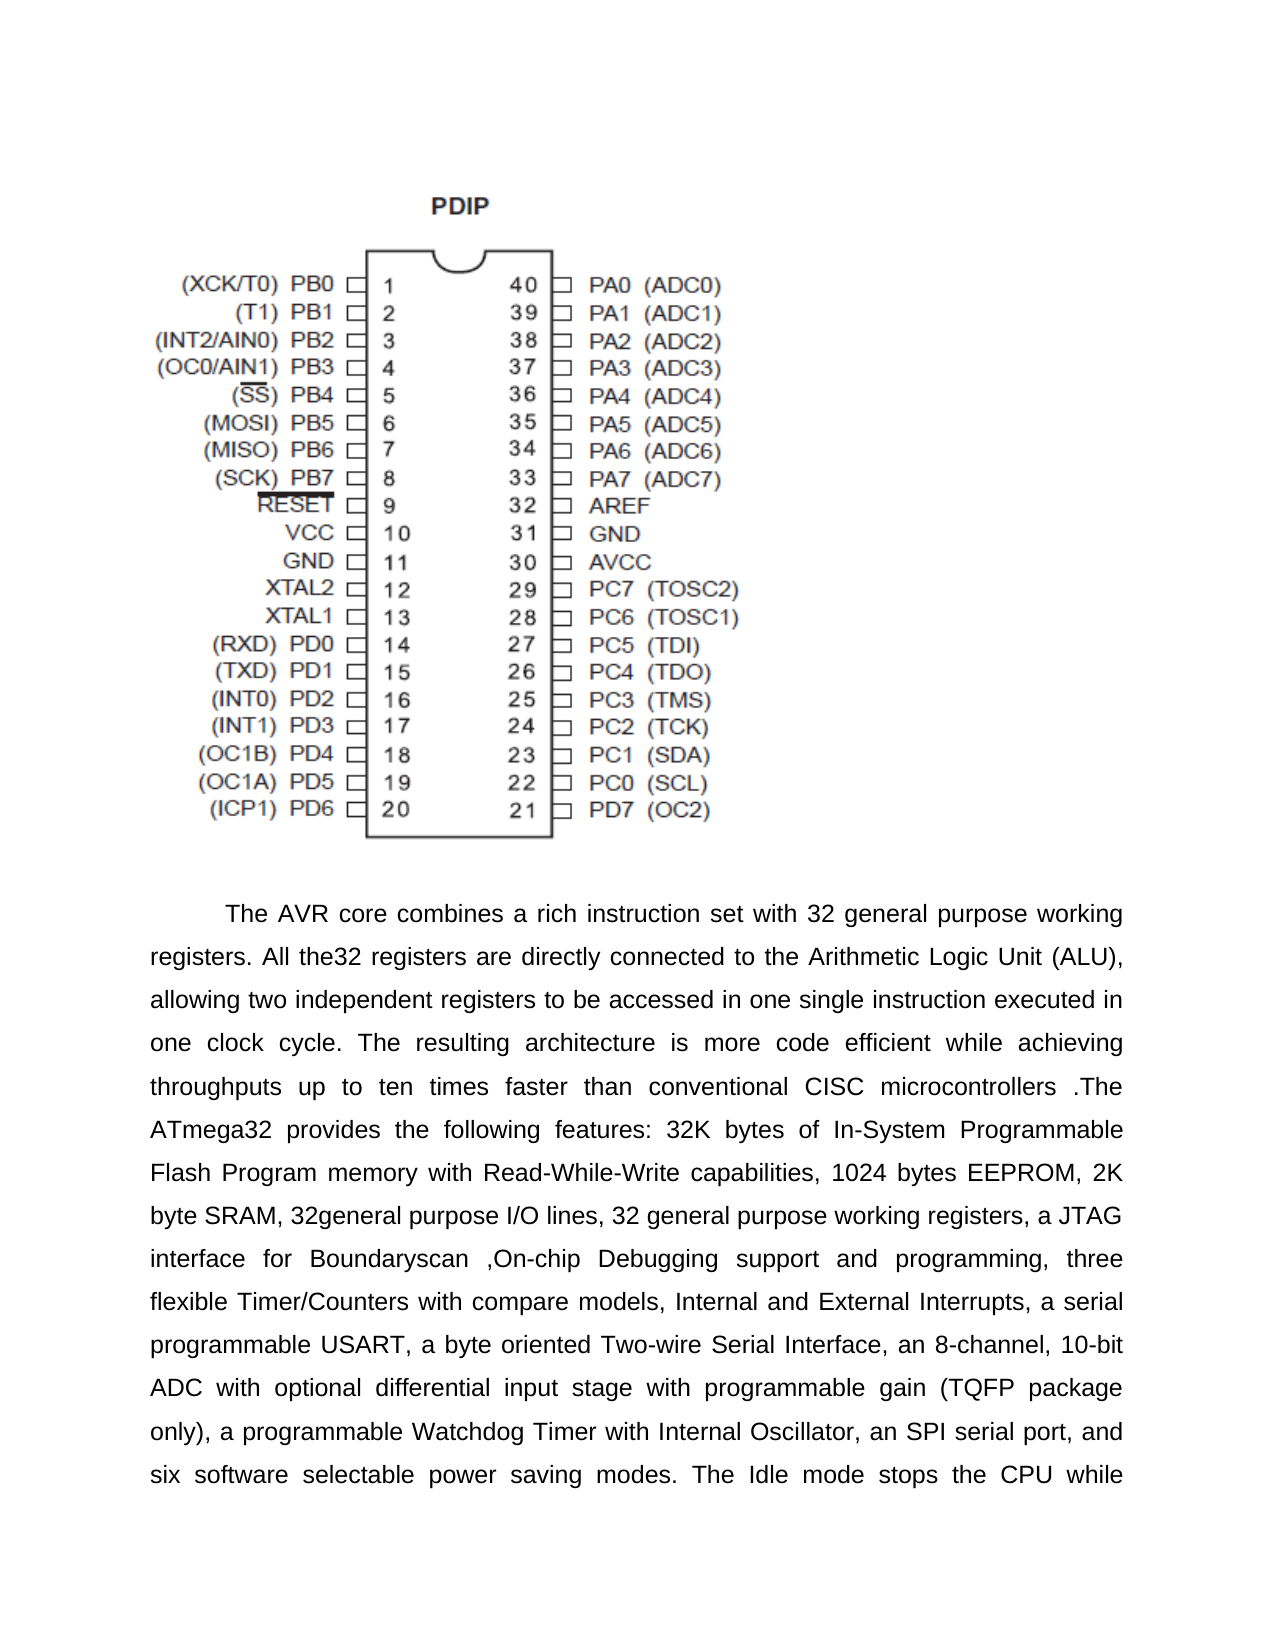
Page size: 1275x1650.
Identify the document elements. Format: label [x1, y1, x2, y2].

text [150, 899, 1125, 1488]
picture [150, 150, 755, 874]
